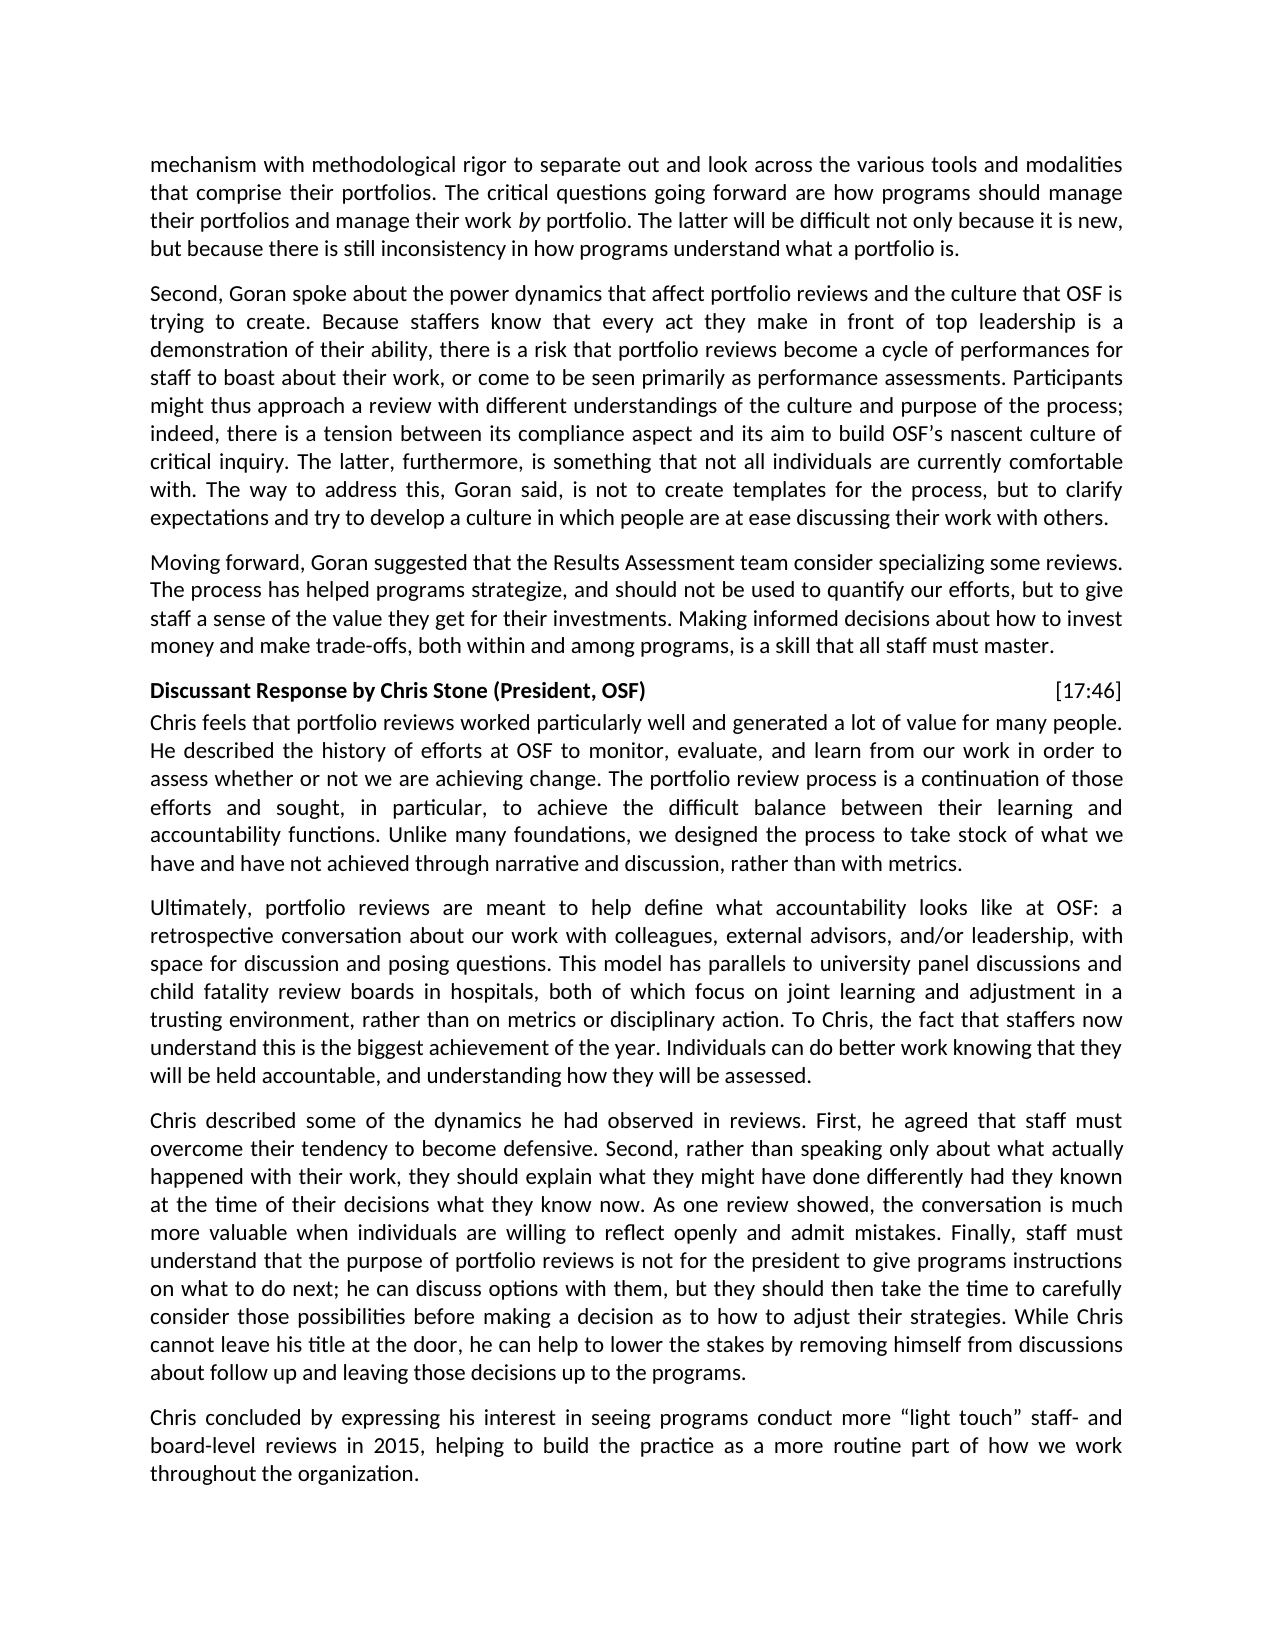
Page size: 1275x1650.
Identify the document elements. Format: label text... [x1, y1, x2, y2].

text Second, Goran spoke about the power dynamics that affect portfolio reviews and the culture that OSF is trying to create. Because staffers know that every act they make in front of top leadership is a demonstration of their ability, there is a risk that portfolio reviews become a cycle of performances for staff to boast about their work, or come to be seen primarily as performance assessments. Participants might thus approach a review with different understandings of the culture and purpose of the process; indeed, there is a tension between its compliance aspect and its aim to build OSF’s nascent culture of critical inquiry. The latter, furthermore, is something that not all individuals are currently comfortable with. The way to address this, Goran said, is not to create templates for the process, but to clarify expectations and try to develop a culture in which people are at ease discussing their work with others. [150, 279, 1125, 531]
text Moving forward, Goran suggested that the Results Assessment team consider specializing some reviews. The process has helped programs strategize, and should not be used to quantify our efforts, but to give staff a sense of the value they get for their investments. Making informed decisions about how to invest money and make trade-offs, both within and among programs, is a skill that all staff must master. [150, 548, 1125, 660]
text Discussant Response by Chris Stone (President, OSF) [17:46] [150, 676, 1125, 704]
text Chris concluded by expressing his interest in seeing programs conduct more “light touch” staff- and board-level reviews in 2015, helping to build the practice as a more routine part of how we work throughout the organization. [150, 1403, 1125, 1487]
text Chris feels that portfolio reviews worked particularly well and generated a lot of value for many people. He described the history of efforts at OSF to monitor, evaluate, and learn from our work in order to assess whether or not we are achieving change. The portfolio review process is a continuation of those efforts and sought, in particular, to achieve the difficult balance between their learning and accountability functions. Unlike many foundations, we designed the process to take stock of what we have and have not achieved through narrative and discussion, rather than with metrics. [150, 708, 1125, 877]
text Ultimately, portfolio reviews are meant to help define what accountability looks like at OSF: a retrospective conversation about our work with colleagues, external advisors, and/or leadership, with space for discussion and posing questions. This model has parallels to university panel discussions and child fatality review boards in hospitals, both of which focus on joint learning and adjustment in a trusting environment, rather than on metrics or disciplinary action. To Chris, the fact that staffers now understand this is the biggest achievement of the year. Individuals can do better work knowing that they will be held accountable, and understanding how they will be assessed. [150, 893, 1125, 1089]
text Chris described some of the dynamics he had observed in reviews. First, he agreed that staff must overcome their tendency to become defensive. Second, rather than speaking only about what actually happened with their work, they should explain what they might have done differently had they known at the time of their decisions what they know now. As one review showed, the conversation is much more valuable when individuals are willing to reflect openly and admit mistakes. Finally, staff must understand that the purpose of portfolio reviews is not for the president to give programs instructions on what to do next; he can discuss options with them, but they should then take the time to carefully consider those possibilities before making a decision as to how to adjust their strategies. While Chris cannot leave his title at the door, he can help to lower the stakes by removing himself from discussions about follow up and leaving those decisions up to the programs. [150, 1106, 1125, 1386]
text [150, 150, 1125, 262]
